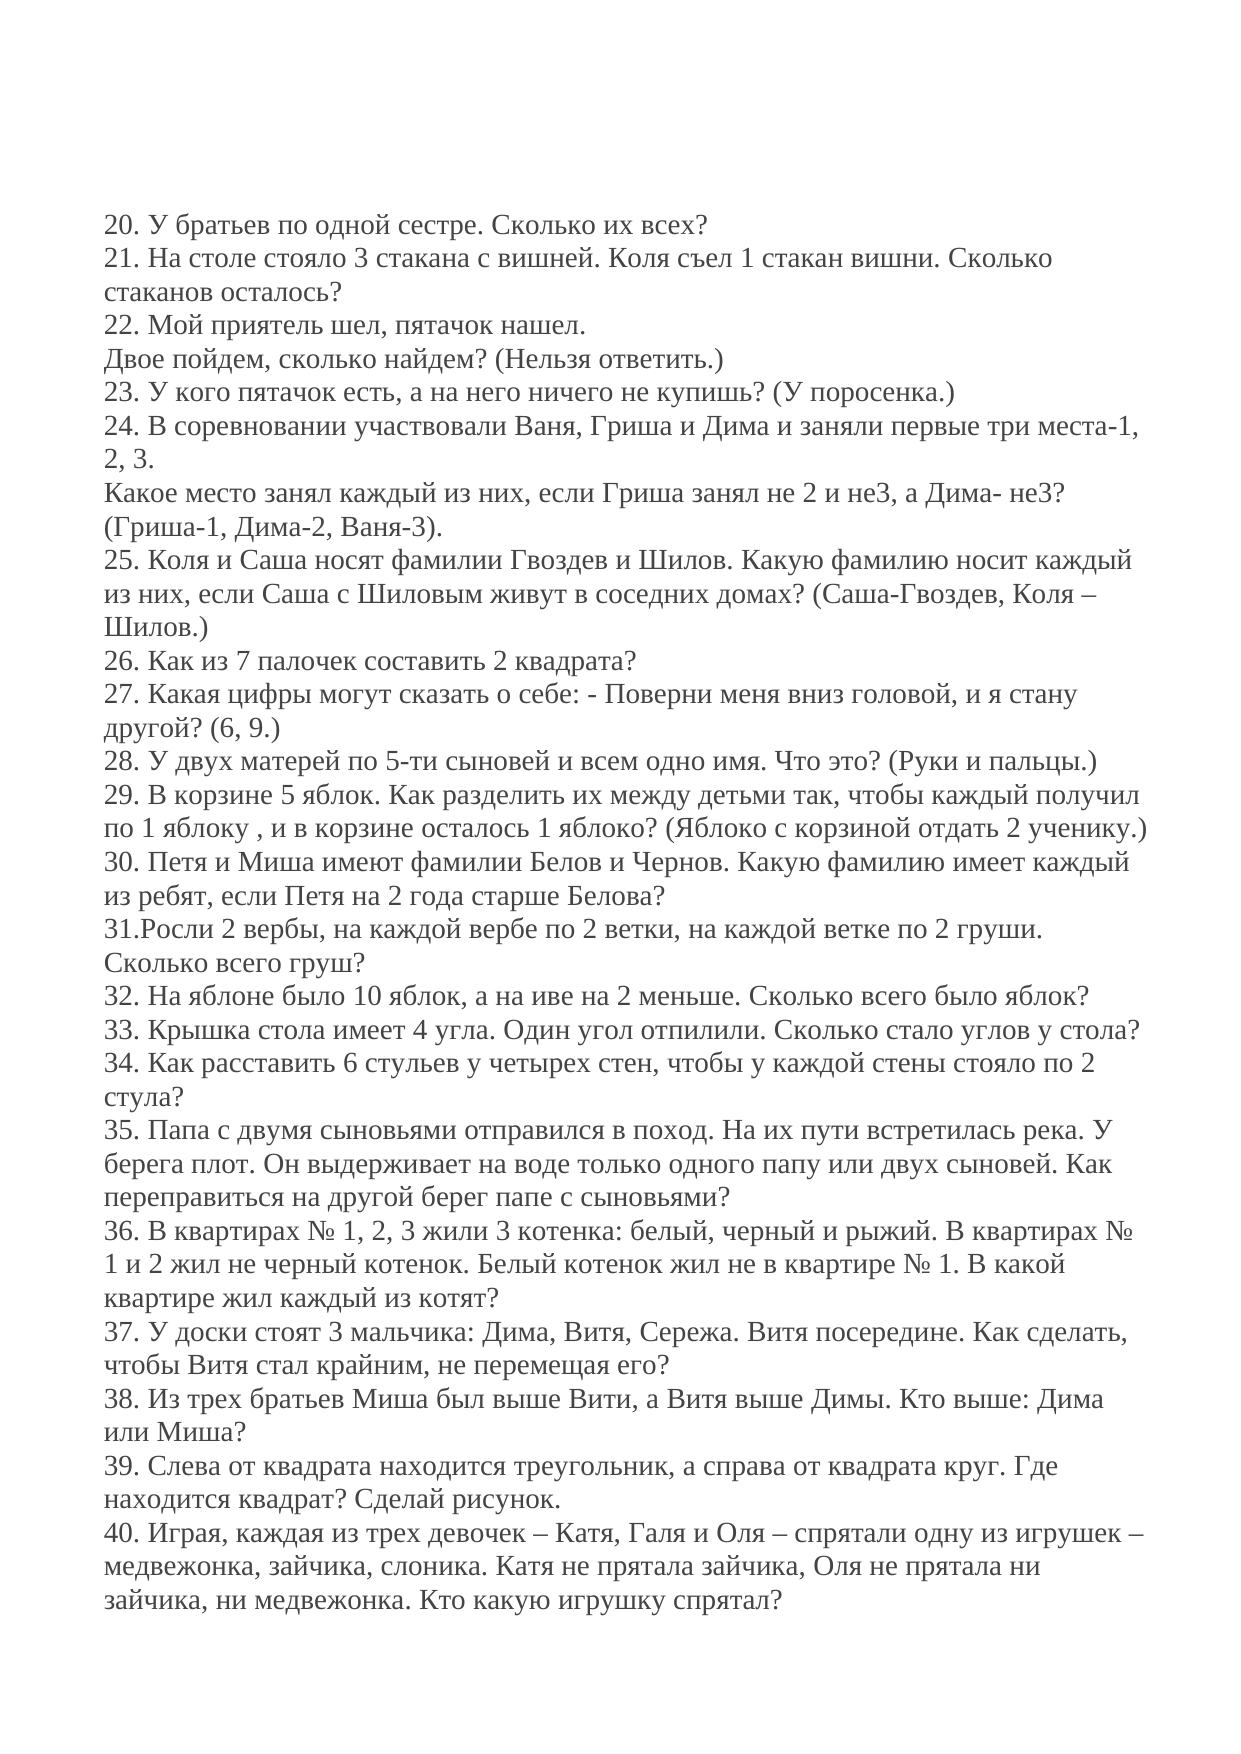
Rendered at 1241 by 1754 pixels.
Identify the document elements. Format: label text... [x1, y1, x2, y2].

text 30. Петя и Миша имеют фамилии Белов и Чернов. Какую фамилию имеет каждый из ребят, если Петя на 2 года старше Белова? [103, 844, 1152, 911]
text 36. В квартирах № 1, 2, 3 жили 3 котенка: белый, черный и рыжий. В квартирах № 1 и 2 жил не черный котенок. Белый котенок жил не в квартире № 1. В какой квартире жил каждый из котят? [103, 1213, 1152, 1314]
text 22. Мой приятель шел, пятачок нашел. [103, 307, 1152, 341]
text 32. На яблоне было 10 яблок, а на иве на 2 меньше. Сколько всего было яблок? [103, 978, 1152, 1012]
text 26. Как из 7 палочек составить 2 квадрата? [103, 643, 1152, 676]
text 20. У братьев по одной сестре. Сколько их всех? [103, 207, 1152, 240]
text 28. У двух матерей по 5-ти сыновей и всем одно имя. Что это? (Руки и пальцы.) [103, 743, 1152, 777]
text 40. Играя, каждая из трех девочек – Катя, Галя и Оля – спрятали одну из игрушек – медвежонка, зайчика, слоника. Катя не прятала зайчика, Оля не прятала ни зайчика, ни медвежонка. Кто какую игрушку спрятал? [103, 1515, 1152, 1616]
text 35. Папа с двумя сыновьями отправился в поход. На их пути встретилась река. У берега плот. Он выдерживает на воде только одного папу или двух сыновей. Как переправиться на другой берег папе с сыновьями? [103, 1112, 1152, 1213]
text 39. Слева от квадрата находится треугольник, а справа от квадрата круг. Где находится квадрат? Сделай рисунок. [103, 1448, 1152, 1515]
text 24. В соревновании участвовали Ваня, Гриша и Дима и заняли первые три места-1, 2, 3. [103, 408, 1152, 475]
text 37. У доски стоят 3 мальчика: Дима, Витя, Сережа. Витя посередине. Как сделать, чтобы Витя стал крайним, не перемещая его? [103, 1314, 1152, 1381]
text 33. Крышка стола имеет 4 угла. Один угол отпилили. Сколько стало углов у стола? [103, 1012, 1152, 1045]
text 23. У кого пятачок есть, а на него ничего не купишь? (У поросенка.) [103, 374, 1152, 408]
text 29. В корзине 5 яблок. Как разделить их между детьми так, чтобы каждый получил по 1 яблоку , и в корзине осталось 1 яблоко? (Яблоко с корзиной отдать 2 ученику.) [103, 777, 1152, 844]
text 27. Какая цифры могут сказать о себе: - Поверни меня вниз головой, и я стану другой? (6, 9.) [103, 676, 1152, 743]
text 31.Росли 2 вербы, на каждой вербе по 2 ветки, на каждой ветке по 2 груши. Сколько всего груш? [103, 911, 1152, 978]
text 34. Как расставить 6 стульев у четырех стен, чтобы у каждой стены стояло по 2 стула? [103, 1045, 1152, 1112]
text Какое место занял каждый из них, если Гриша занял не 2 и не3, а Дима- не3? (Гриша-1, Дима-2, Ваня-3). [103, 475, 1152, 542]
text 38. Из трех братьев Миша был выше Вити, а Витя выше Димы. Кто выше: Дима или Миша? [103, 1381, 1152, 1448]
text Двое пойдем, сколько найдем? (Нельзя ответить.) [103, 341, 1152, 374]
text 21. На столе стояло 3 стакана с вишней. Коля съел 1 стакан вишни. Сколько стаканов осталось? [103, 240, 1152, 307]
text 25. Коля и Саша носят фамилии Гвоздев и Шилов. Какую фамилию носит каждый из них, если Саша с Шиловым живут в соседних домах? (Саша-Гвоздев, Коля – Шилов.) [103, 542, 1152, 643]
